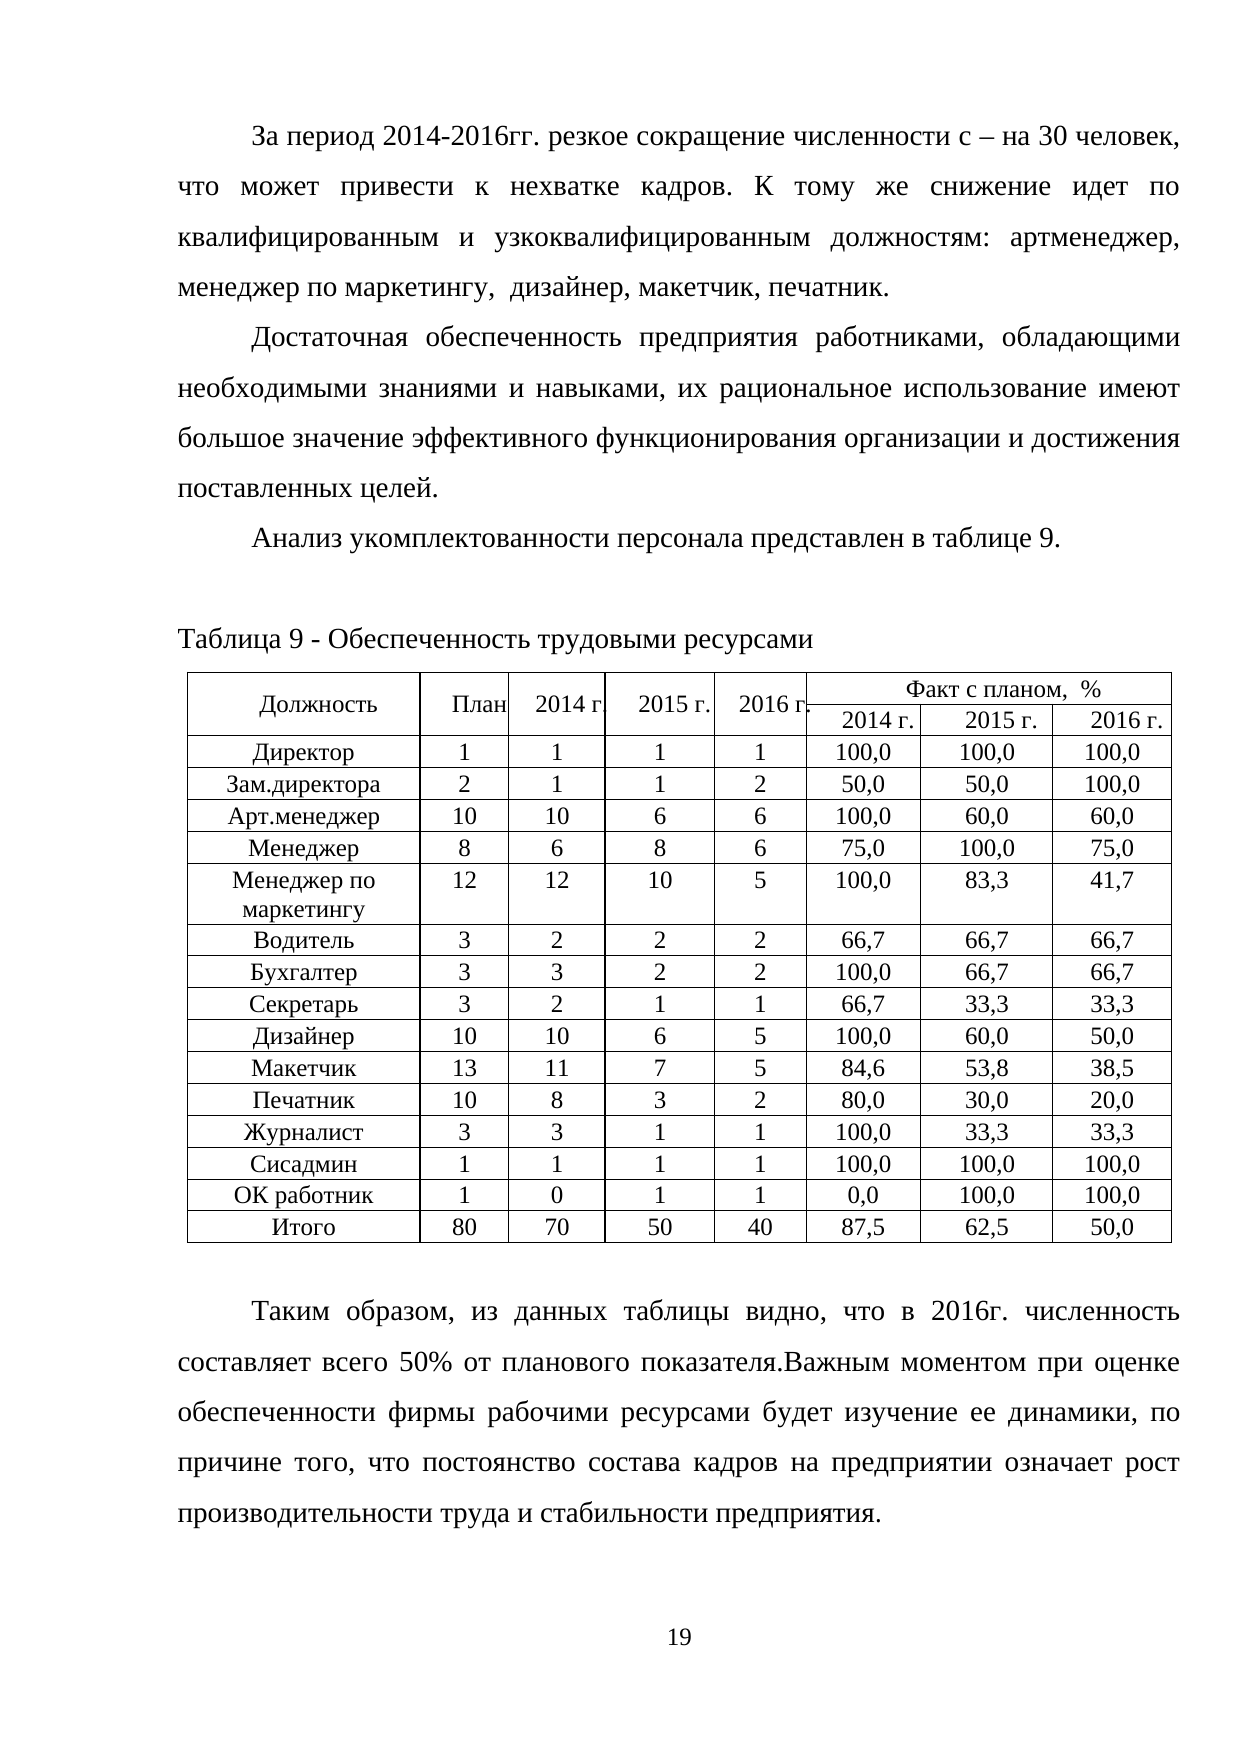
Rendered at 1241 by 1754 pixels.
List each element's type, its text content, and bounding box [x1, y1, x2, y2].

table_cell 1 [606, 768, 714, 799]
table_cell 100,0 [921, 832, 1052, 863]
table_cell Менеджер по маркетингу [188, 864, 419, 923]
table_cell 66,7 [1053, 956, 1171, 987]
table_cell 1 [715, 1180, 806, 1210]
table_cell 5 [715, 864, 806, 923]
table_header Должность [188, 673, 419, 735]
table_cell 6 [715, 800, 806, 831]
table_cell 2 [715, 925, 806, 955]
table_cell 30,0 [921, 1084, 1052, 1115]
table_header 2016 г. [715, 673, 806, 735]
table_cell 6 [715, 832, 806, 863]
table_cell 0,0 [807, 1180, 920, 1210]
table_cell 1 [606, 988, 714, 1019]
table_cell 3 [421, 988, 508, 1019]
table_cell 3 [421, 956, 508, 987]
table_cell Бухгалтер [188, 956, 419, 987]
table_header 2015 г. [606, 673, 714, 735]
table_cell 8 [606, 832, 714, 863]
table_cell 100,0 [807, 864, 920, 923]
table_cell 6 [606, 800, 714, 831]
table_cell 6 [509, 832, 604, 863]
table_cell 66,7 [1053, 925, 1171, 955]
table_cell 1 [509, 1148, 604, 1178]
table_cell 2014 г. [807, 705, 920, 735]
table_cell 33,3 [921, 988, 1052, 1019]
table_cell 5 [715, 1052, 806, 1083]
table_cell 50,0 [1053, 1211, 1171, 1242]
table_cell 10 [421, 1020, 508, 1051]
table_cell 10 [421, 1084, 508, 1115]
table_cell Дизайнер [188, 1020, 419, 1051]
table_cell 8 [421, 832, 508, 863]
table_cell Водитель [188, 925, 419, 955]
table_cell 1 [421, 1148, 508, 1178]
table_cell 66,7 [921, 925, 1052, 955]
text Таким образом, из данных таблицы видно, что в 2016г. численность составляет всего 50% от планового показателя.Важным моментом при оценке обеспеченности фирмы рабочими ресурсами будет изучение ее динамики, по причине того, что постоянство состава кадров на предприятии означает рост производительности труда и стабильности предприятия. [177, 1293, 1181, 1529]
table_cell 38,5 [1053, 1052, 1171, 1083]
table_cell 40 [715, 1211, 806, 1242]
text Достаточная обеспеченность предприятия работниками, обладающими необходимыми знаниями и навыками, их рациональное использование имеют большое значение эффективного функционирования организации и достижения поставленных целей. [177, 319, 1181, 504]
text Анализ укомплектованности персонала представлен в таблице 9. [177, 521, 1181, 554]
table_cell 60,0 [921, 800, 1052, 831]
table_cell 20,0 [1053, 1084, 1171, 1115]
table_cell 10 [606, 864, 714, 923]
table_cell Зам.директора [188, 768, 419, 799]
table_cell 2016 г. [1053, 705, 1171, 735]
table_cell 1 [606, 1116, 714, 1147]
table_cell 7 [606, 1052, 714, 1083]
table_cell 13 [421, 1052, 508, 1083]
table_cell 50,0 [921, 768, 1052, 799]
table_cell Арт.менеджер [188, 800, 419, 831]
table_cell Журналист [188, 1116, 419, 1147]
table_cell 1 [715, 988, 806, 1019]
table_cell 53,8 [921, 1052, 1052, 1083]
table_cell 100,0 [807, 736, 920, 767]
table_cell 3 [421, 925, 508, 955]
table_cell Макетчик [188, 1052, 419, 1083]
table_cell 100,0 [1053, 1180, 1171, 1210]
text Таблица 9 - Обеспеченность трудовыми ресурсами [177, 621, 1211, 655]
table_cell 3 [509, 956, 604, 987]
text За период 2014-2016гг. резкое сокращение численности с – на 30 человек, что может привести к нехватке кадров. К тому же снижение идет по квалифицированным и узкоквалифицированным должностям: артменеджер, менеджер по маркетингу, дизайнер, макетчик, печатник. [177, 118, 1181, 303]
table_cell 10 [509, 800, 604, 831]
table_cell 2 [715, 1084, 806, 1115]
table_cell 70 [509, 1211, 604, 1242]
table_cell 2 [715, 956, 806, 987]
table_cell 2 [715, 768, 806, 799]
table_cell 50,0 [807, 768, 920, 799]
table_cell 10 [509, 1020, 604, 1051]
table_cell 1 [606, 1180, 714, 1210]
table_cell Сисадмин [188, 1148, 419, 1178]
table_cell 80 [421, 1211, 508, 1242]
table_cell Секретарь [188, 988, 419, 1019]
table_cell 1 [421, 736, 508, 767]
table_header План [421, 673, 508, 735]
table_cell 100,0 [921, 1148, 1052, 1178]
table_cell 6 [606, 1020, 714, 1051]
table_cell 100,0 [1053, 736, 1171, 767]
table_cell 33,3 [1053, 1116, 1171, 1147]
table_cell 1 [421, 1180, 508, 1210]
table_cell 66,7 [807, 988, 920, 1019]
table_cell 1 [509, 768, 604, 799]
table_header Факт с планом, % [807, 673, 1171, 703]
table_cell 2 [509, 925, 604, 955]
table_cell Итого [188, 1211, 419, 1242]
table_cell 1 [715, 736, 806, 767]
table_cell 41,7 [1053, 864, 1171, 923]
table_cell 100,0 [807, 1020, 920, 1051]
table_cell 100,0 [807, 1148, 920, 1178]
table_cell 1 [715, 1116, 806, 1147]
table_cell 3 [606, 1084, 714, 1115]
table_cell 83,3 [921, 864, 1052, 923]
table_cell 2 [606, 956, 714, 987]
table_cell 100,0 [1053, 1148, 1171, 1178]
table_cell 2 [509, 988, 604, 1019]
table_cell 100,0 [807, 1116, 920, 1147]
table_cell 62,5 [921, 1211, 1052, 1242]
table_cell 8 [509, 1084, 604, 1115]
table_cell ОК работник [188, 1180, 419, 1210]
table_cell 100,0 [921, 1180, 1052, 1210]
table_cell 12 [509, 864, 604, 923]
table_cell 3 [509, 1116, 604, 1147]
table_cell 2 [421, 768, 508, 799]
table_cell 11 [509, 1052, 604, 1083]
table_cell 50 [606, 1211, 714, 1242]
table_cell 1 [715, 1148, 806, 1178]
table_cell 5 [715, 1020, 806, 1051]
table_cell 100,0 [807, 956, 920, 987]
table_cell 10 [421, 800, 508, 831]
table_cell 2015 г. [921, 705, 1052, 735]
table_cell 60,0 [921, 1020, 1052, 1051]
table_cell 100,0 [807, 800, 920, 831]
table_cell 80,0 [807, 1084, 920, 1115]
table_cell 66,7 [921, 956, 1052, 987]
table_cell 75,0 [807, 832, 920, 863]
table_cell 3 [421, 1116, 508, 1147]
table_cell 1 [509, 736, 604, 767]
table_cell 100,0 [1053, 768, 1171, 799]
table_cell 1 [606, 1148, 714, 1178]
table_cell Директор [188, 736, 419, 767]
table_header 2014 г. [509, 673, 604, 735]
table_cell 33,3 [921, 1116, 1052, 1147]
table_cell 12 [421, 864, 508, 923]
table_cell Менеджер [188, 832, 419, 863]
table_cell 75,0 [1053, 832, 1171, 863]
table_cell 0 [509, 1180, 604, 1210]
table_cell 100,0 [921, 736, 1052, 767]
table_cell 33,3 [1053, 988, 1171, 1019]
table_cell 50,0 [1053, 1020, 1171, 1051]
table_cell 84,6 [807, 1052, 920, 1083]
table_cell 1 [606, 736, 714, 767]
table_cell 87,5 [807, 1211, 920, 1242]
table_cell 2 [606, 925, 714, 955]
table_cell 66,7 [807, 925, 920, 955]
table_cell 60,0 [1053, 800, 1171, 831]
table_cell Печатник [188, 1084, 419, 1115]
